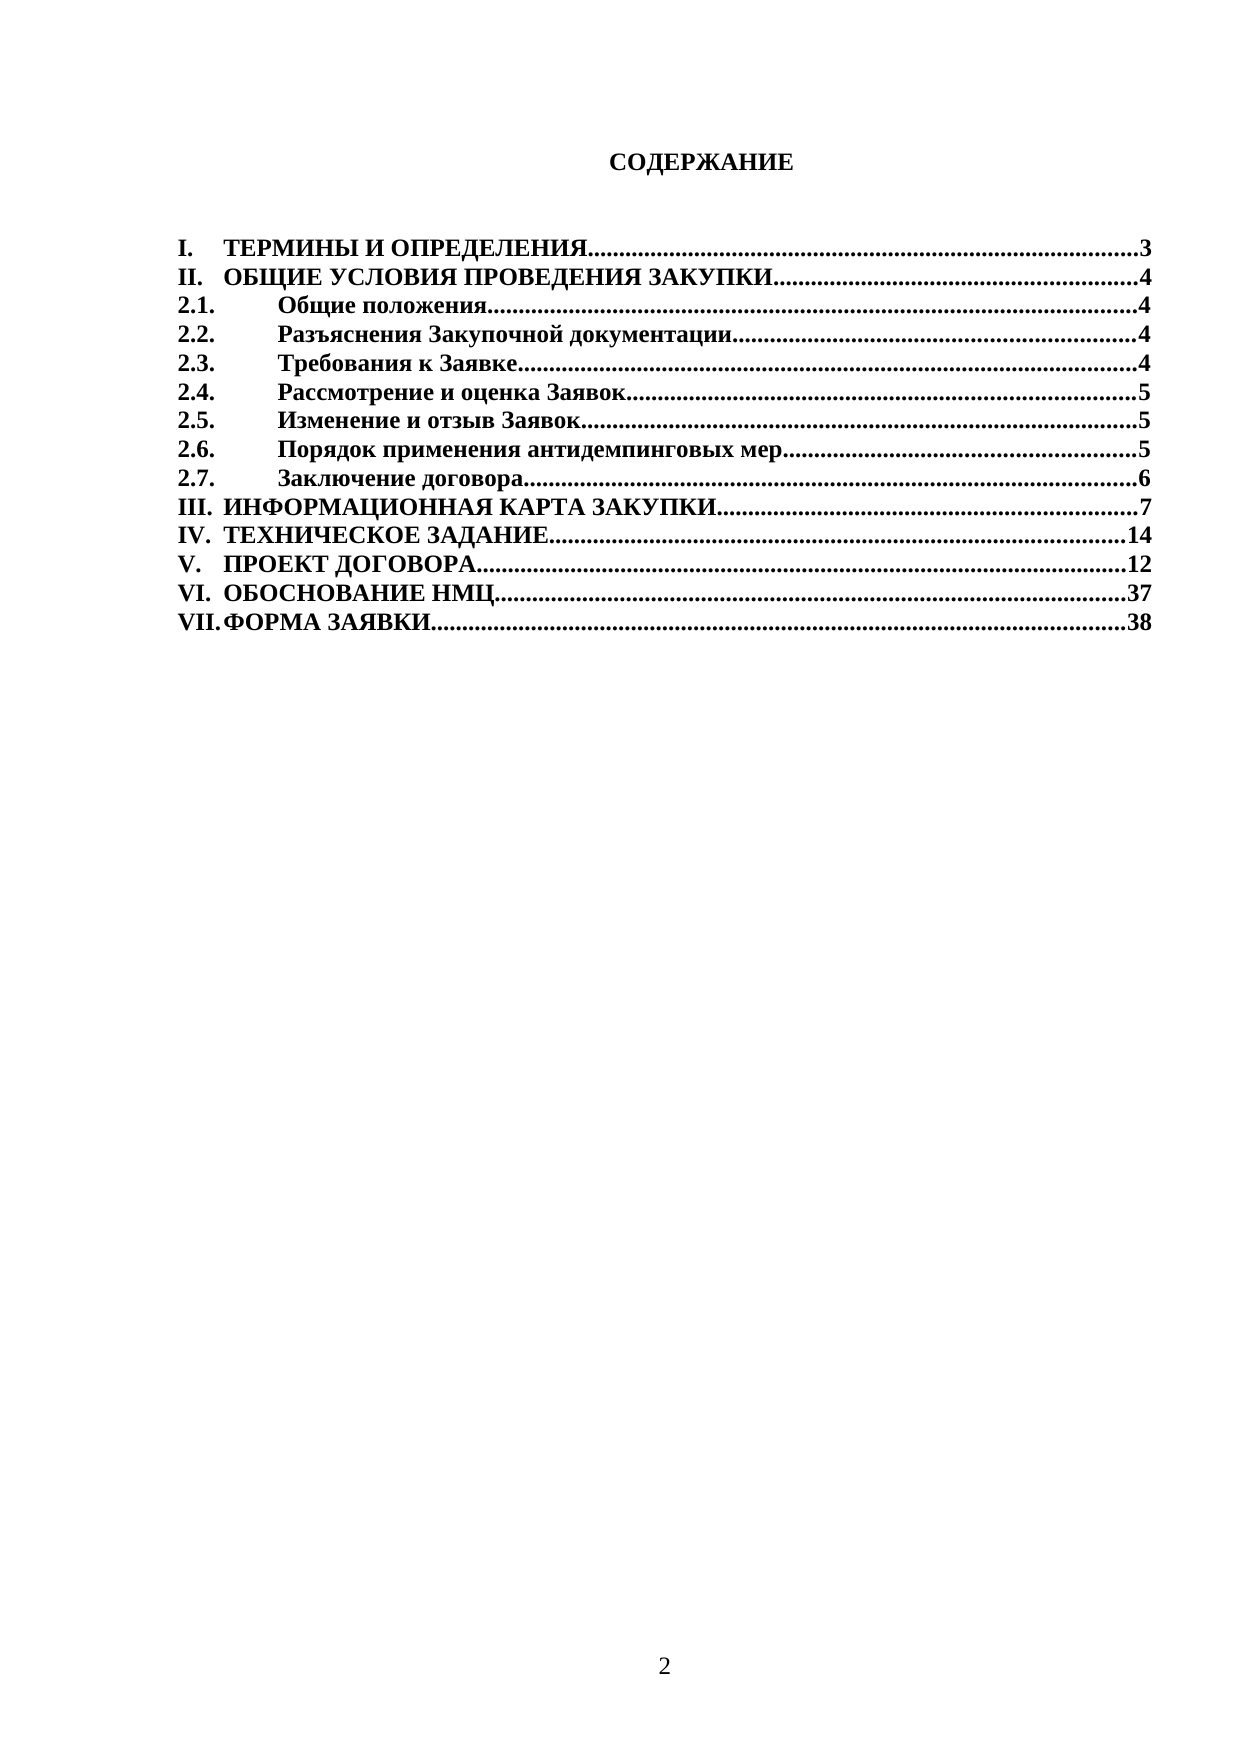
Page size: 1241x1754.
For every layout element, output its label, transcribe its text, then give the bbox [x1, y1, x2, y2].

text СОДЕРЖАНИЕ [177, 147, 1152, 176]
